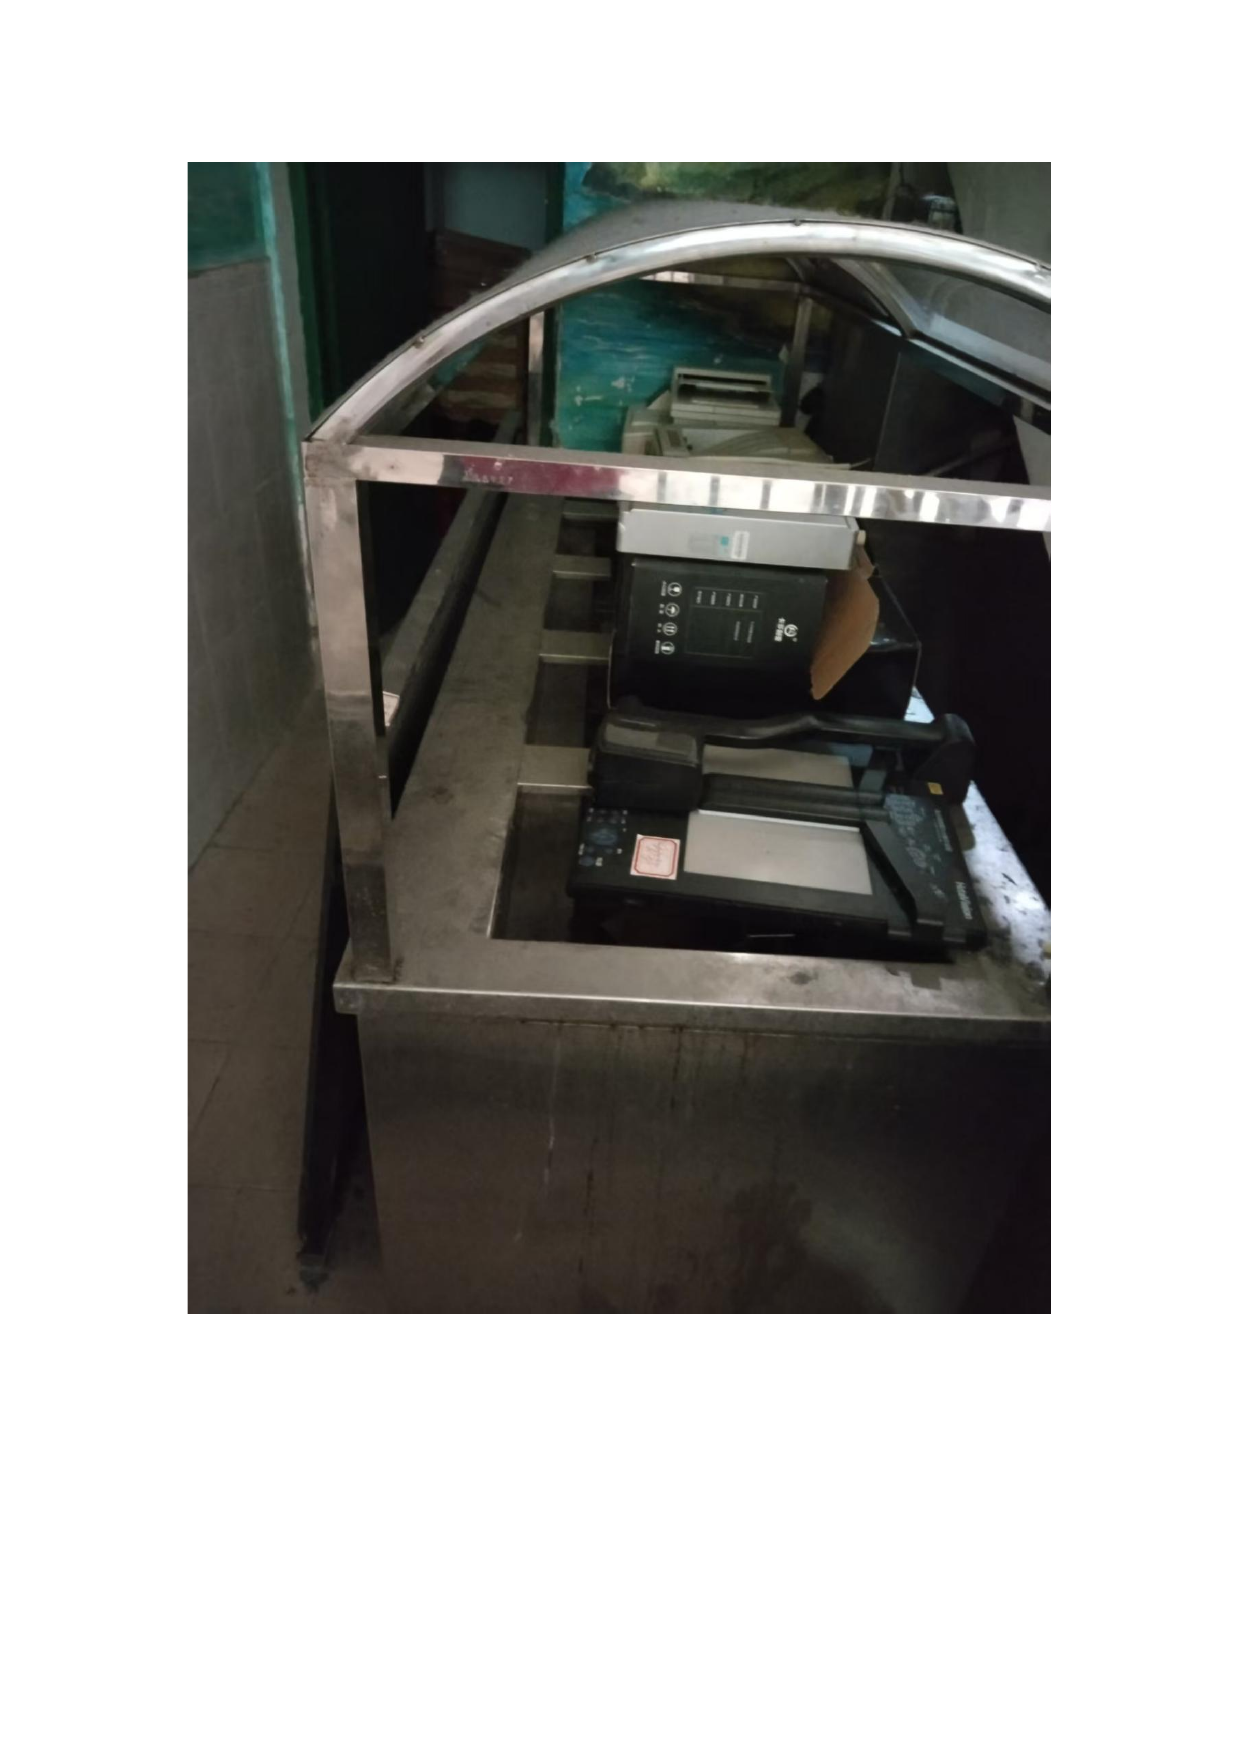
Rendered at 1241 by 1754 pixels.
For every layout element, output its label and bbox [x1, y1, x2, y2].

picture [187, 162, 1051, 1314]
